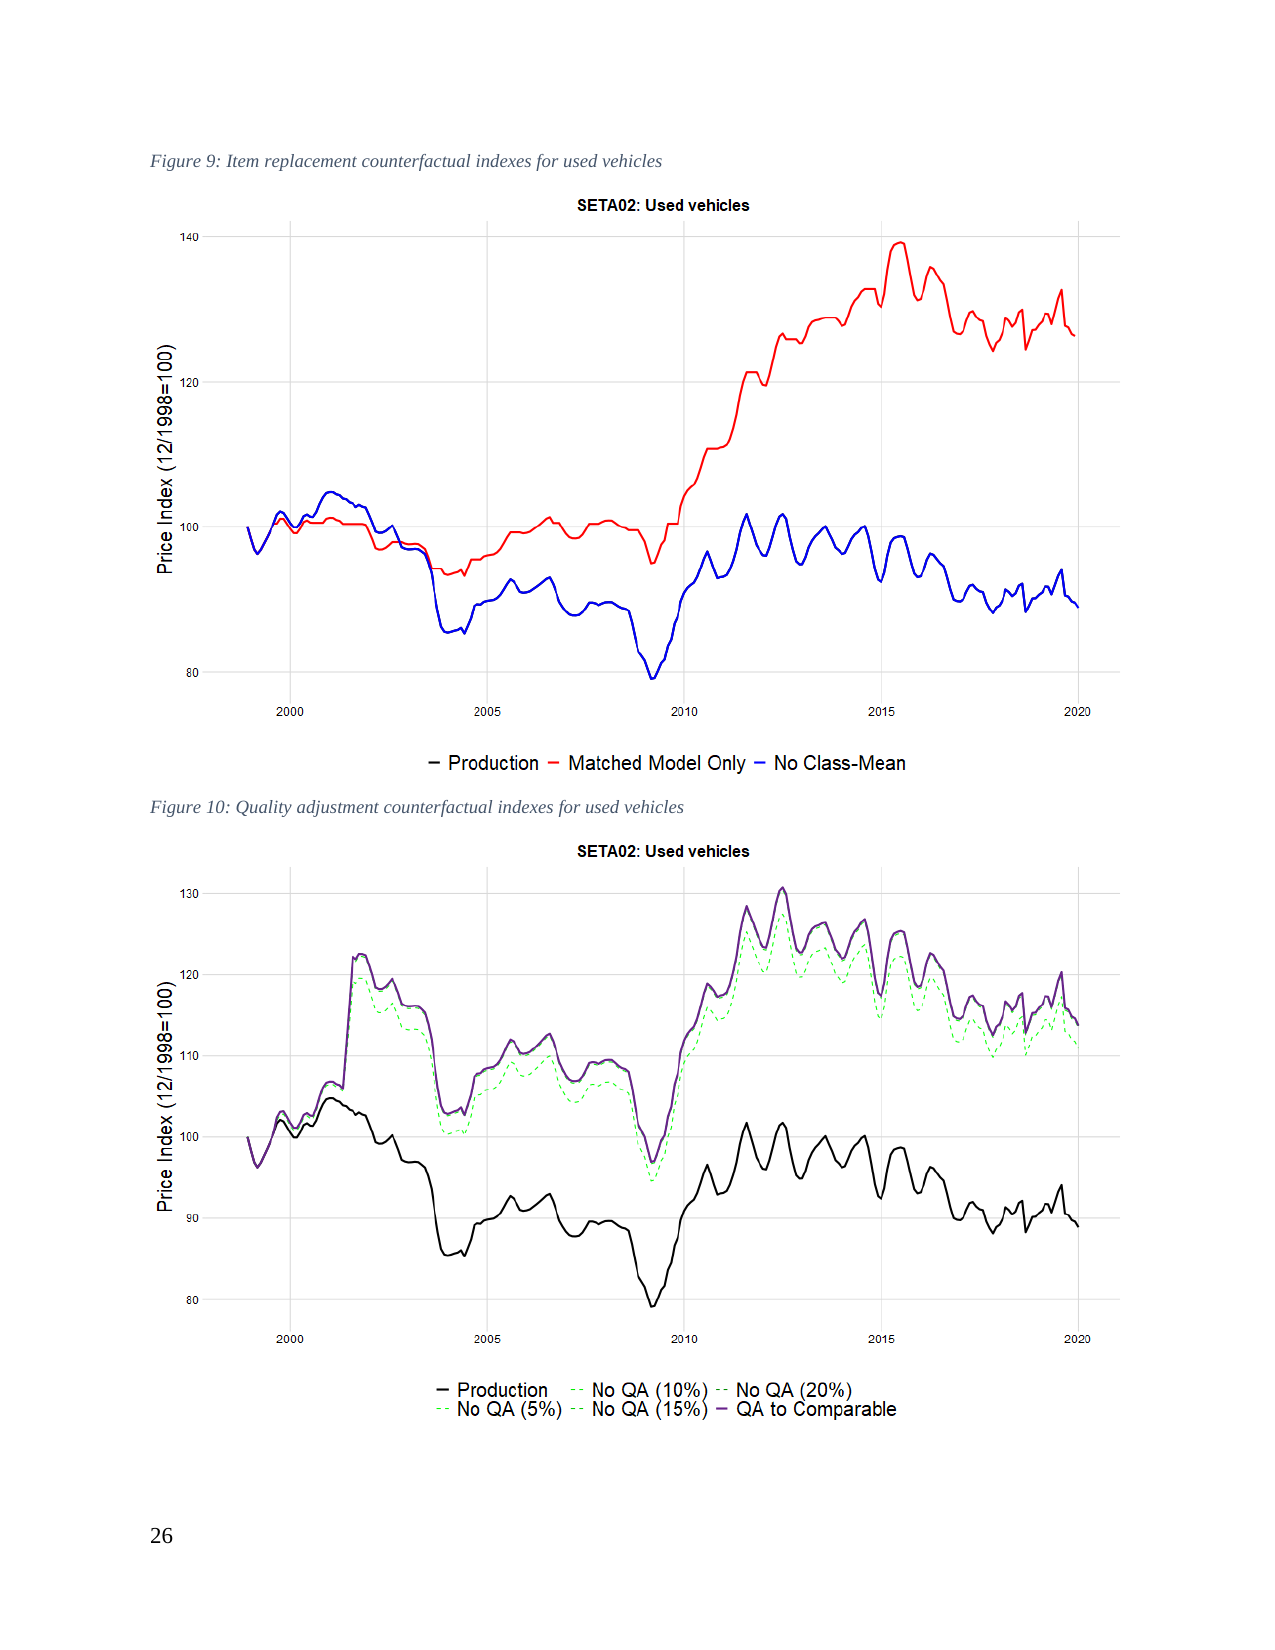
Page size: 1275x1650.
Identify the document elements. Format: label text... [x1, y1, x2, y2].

text Figure 9: Item replacement counterfactual indexes for used vehicles [150, 150, 1125, 172]
picture [150, 838, 1125, 1424]
picture [150, 192, 1125, 778]
text Figure 10: Quality adjustment counterfactual indexes for used vehicles [150, 796, 1125, 818]
